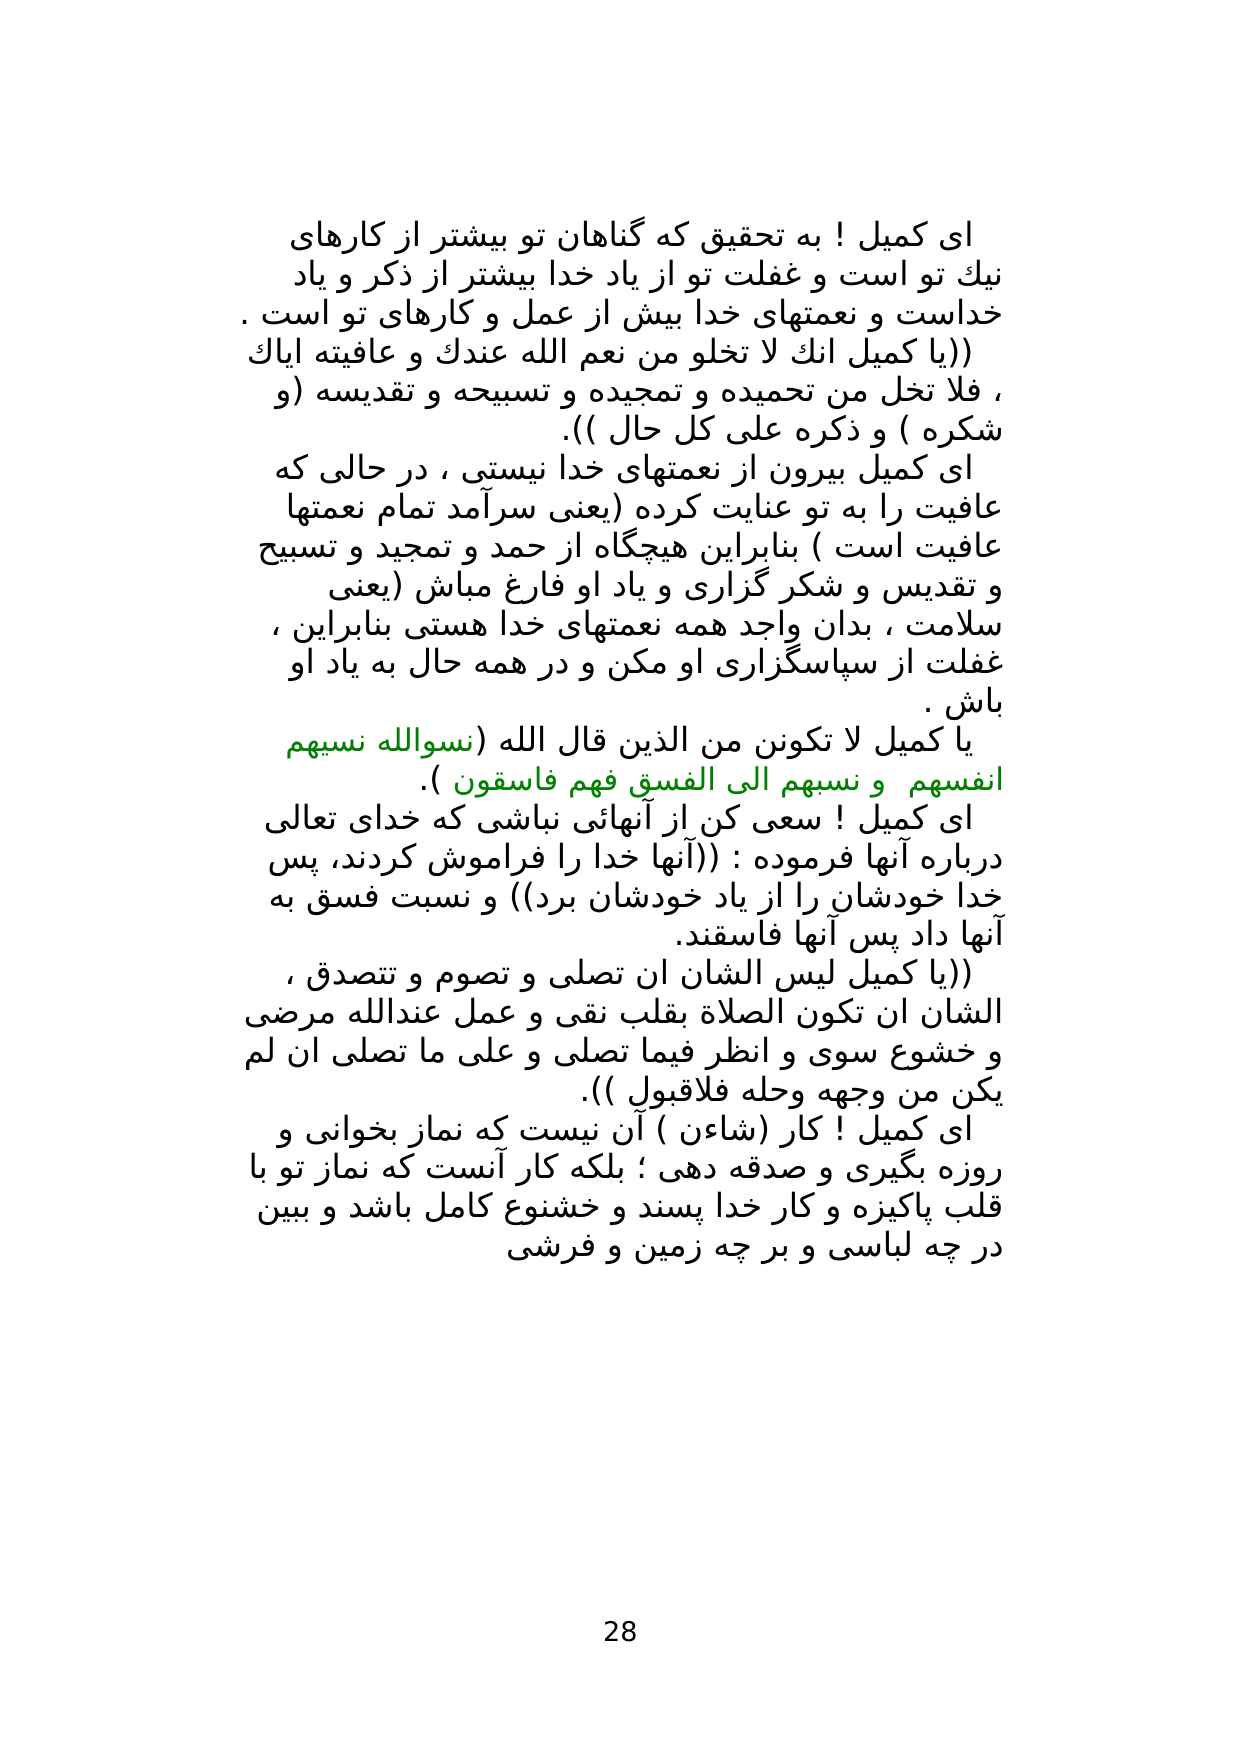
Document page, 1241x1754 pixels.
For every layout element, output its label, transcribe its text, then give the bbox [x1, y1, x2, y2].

text اى كميل ! سعى كن از آنهائى نباشى كه خداى تعالى درباره آنها فرموده : ((آنها خدا را فراموش كردند، پس خدا خودشان را از ياد خودشان برد)) و نسبت فسق به آنها داد پس آنها فاسقند. [236, 798, 1004, 954]
text اى كميل ! كار (شاءن ) آن نيست كه نماز بخوانى و روزه بگيرى و صدقه دهى ؛ بلكه كار آنست كه نماز تو با قلب پاكيزه و كار خدا پسند و خشنوع كامل باشد و ببين در چه لباسى و بر چه زمين و فرشى [236, 1109, 1004, 1264]
text يا كميل لا تكونن من الذين قال الله (نسوالله نسيهم انفسهم و نسبهم الى الفسق فهم فاسقون ). [236, 721, 1004, 798]
text اى كميل ! به تحقيق كه گناهان تو بيشتر از كارهاى نيك تو است و غفلت تو از ياد خدا بيشتر از ذكر و ياد خداست و نعمتهاى خدا بيش از عمل و كارهاى تو است . [236, 216, 1004, 332]
text ((يا كميل انك لا تخلو من نعم الله عندك و عافيته اياك ، فلا تخل من تحميده و تمجيده و تسبيحه و تقديسه (و شكره ) و ذكره على كل حال )). [236, 332, 1004, 449]
text ((يا كميل ليس الشان ان تصلى و تصوم و تتصدق ، الشان ان تكون الصلاة بقلب نقى و عمل عندالله مرضى و خشوع سوى و انظر فيما تصلى و على ما تصلى ان لم يكن من وجهه وحله فلاقبول )). [236, 954, 1004, 1109]
text اى كميل بيرون از نعمتهاى خدا نيستى ، در حالى كه عافيت را به تو عنايت كرده (يعنى سرآمد تمام نعمتها عافيت است ) بنابراين هيچگاه از حمد و تمجيد و تسبيح و تقديس و شكر گزارى و ياد او فارغ مباش (يعنى سلامت ، بدان واجد همه نعمتهاى خدا هستى بنابراين ، غفلت از سپاسگزارى او مكن و در همه حال به ياد او باش . [236, 449, 1004, 721]
